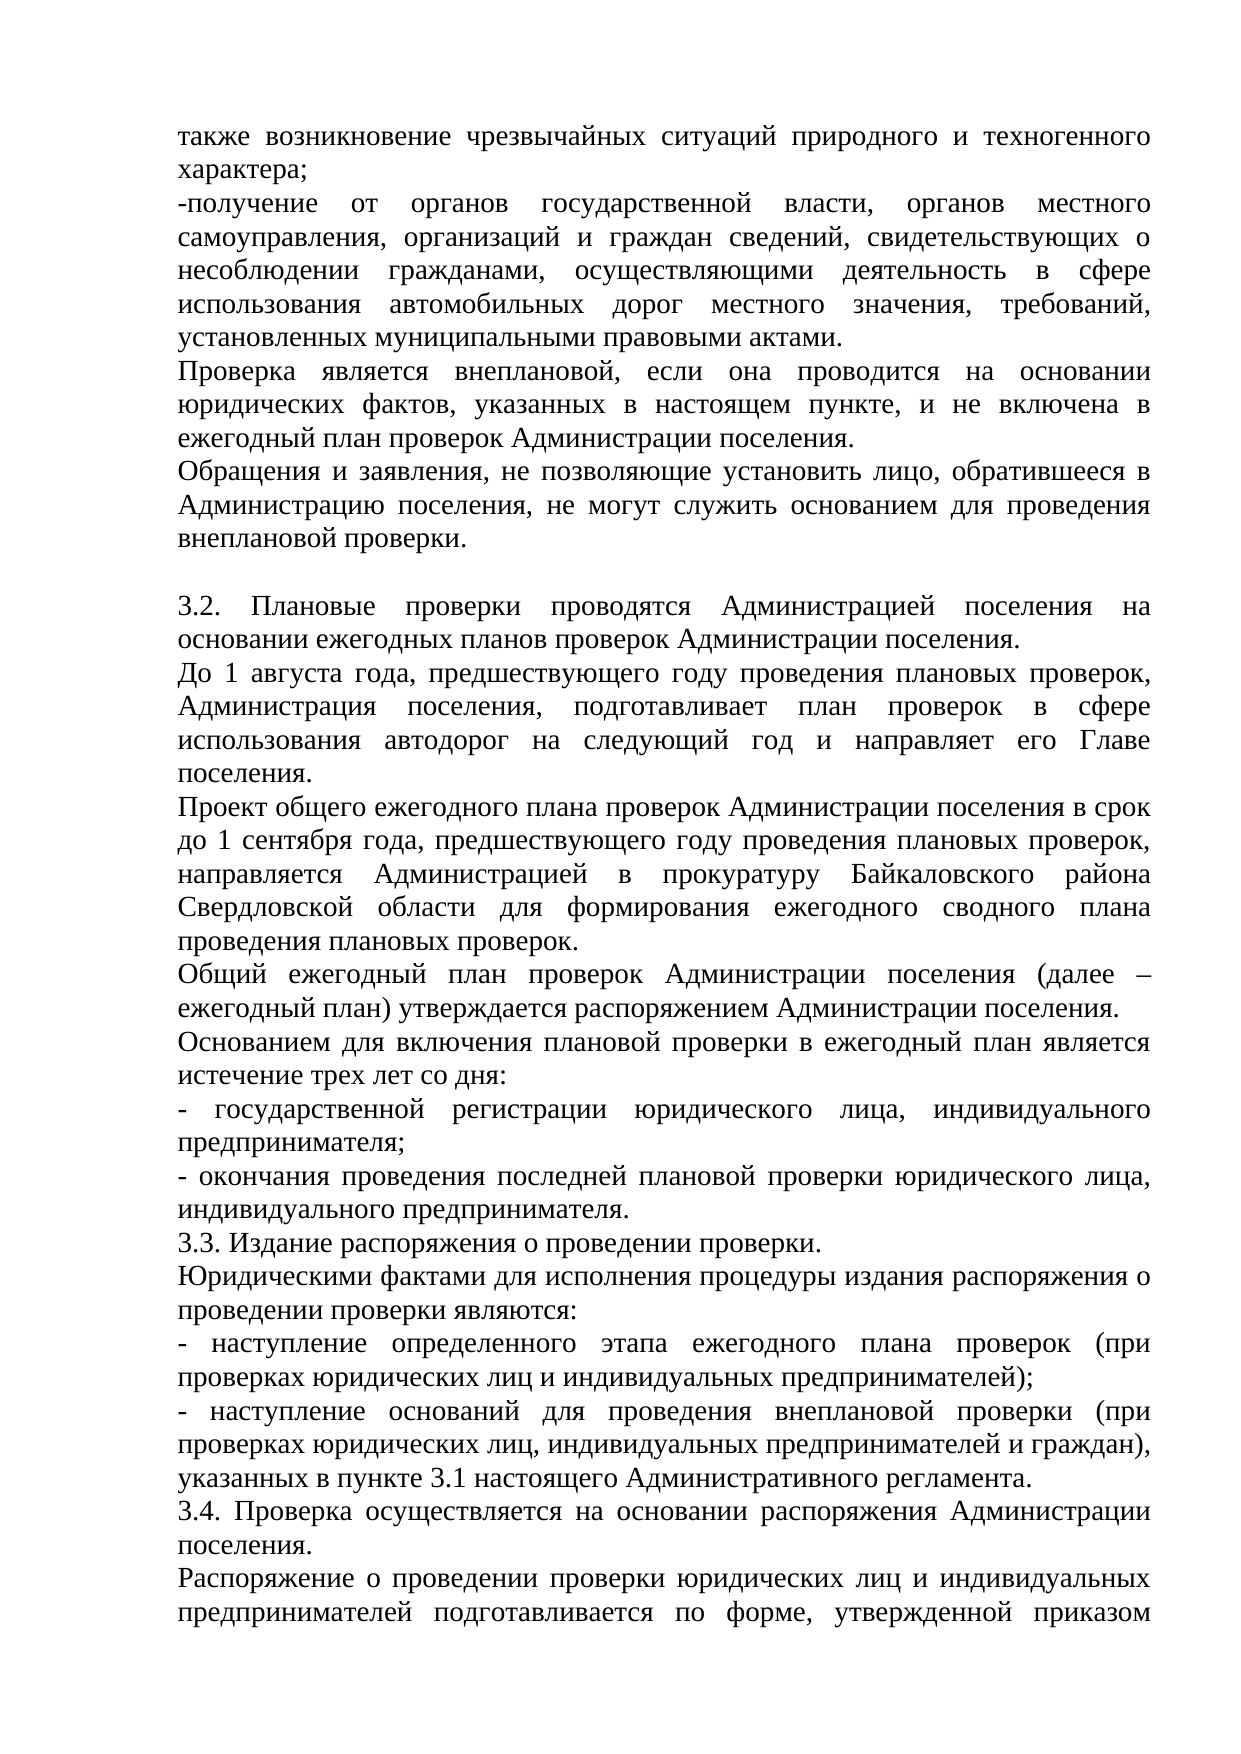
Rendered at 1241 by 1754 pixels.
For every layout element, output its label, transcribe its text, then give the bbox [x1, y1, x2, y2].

text 3.4. Проверка осуществляется на основании распоряжения Администрации поселения. [177, 1493, 1152, 1560]
text - наступление определенного этапа ежегодного плана проверок (при проверках юридических лиц и индивидуальных предпринимателей); [177, 1326, 1152, 1393]
text -получение от органов государственной власти, органов местного самоуправления, организаций и граждан сведений, свидетельствующих о несоблюдении гражданами, осуществляющими деятельность в сфере использования автомобильных дорог местного значения, требований, установленных муниципальными правовыми актами. [177, 185, 1152, 353]
text Общий ежегодный план проверок Администрации поселения (далее – ежегодный план) утверждается распоряжением Администрации поселения. [177, 957, 1152, 1024]
text До 1 августа года, предшествующего году проведения плановых проверок, Администрация поселения, подготавливает план проверок в сфере использования автодорог на следующий год и направляет его Главе поселения. [177, 655, 1152, 789]
text Обращения и заявления, не позволяющие установить лицо, обратившееся в Администрацию поселения, не могут служить основанием для проведения внеплановой проверки. [177, 453, 1152, 554]
text Проект общего ежегодного плана проверок Администрации поселения в срок до 1 сентября года, предшествующего году проведения плановых проверок, направляется Администрацией в прокуратуру Байкаловского района Свердловской области для формирования ежегодного сводного плана проведения плановых проверок. [177, 789, 1152, 957]
text - окончания проведения последней плановой проверки юридического лица, индивидуального предпринимателя. [177, 1158, 1152, 1225]
text 3.3. Издание распоряжения о проведении проверки. [177, 1225, 1152, 1258]
text 3.2. Плановые проверки проводятся Администрацией поселения на основании ежегодных планов проверок Администрации поселения. [177, 588, 1152, 655]
text Проверка является внеплановой, если она проводится на основании юридических фактов, указанных в настоящем пункте, и не включена в ежегодный план проверок Администрации поселения. [177, 353, 1152, 453]
text Юридическими фактами для исполнения процедуры издания распоряжения о проведении проверки являются: [177, 1258, 1152, 1326]
text Основанием для включения плановой проверки в ежегодный план является истечение трех лет со дня: [177, 1024, 1152, 1091]
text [177, 1560, 1152, 1627]
text - государственной регистрации юридического лица, индивидуального предпринимателя; [177, 1091, 1152, 1158]
text - наступление оснований для проведения внеплановой проверки (при проверках юридических лиц, индивидуальных предпринимателей и граждан), указанных в пункте 3.1 настоящего Административного регламента. [177, 1393, 1152, 1493]
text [177, 118, 1152, 185]
